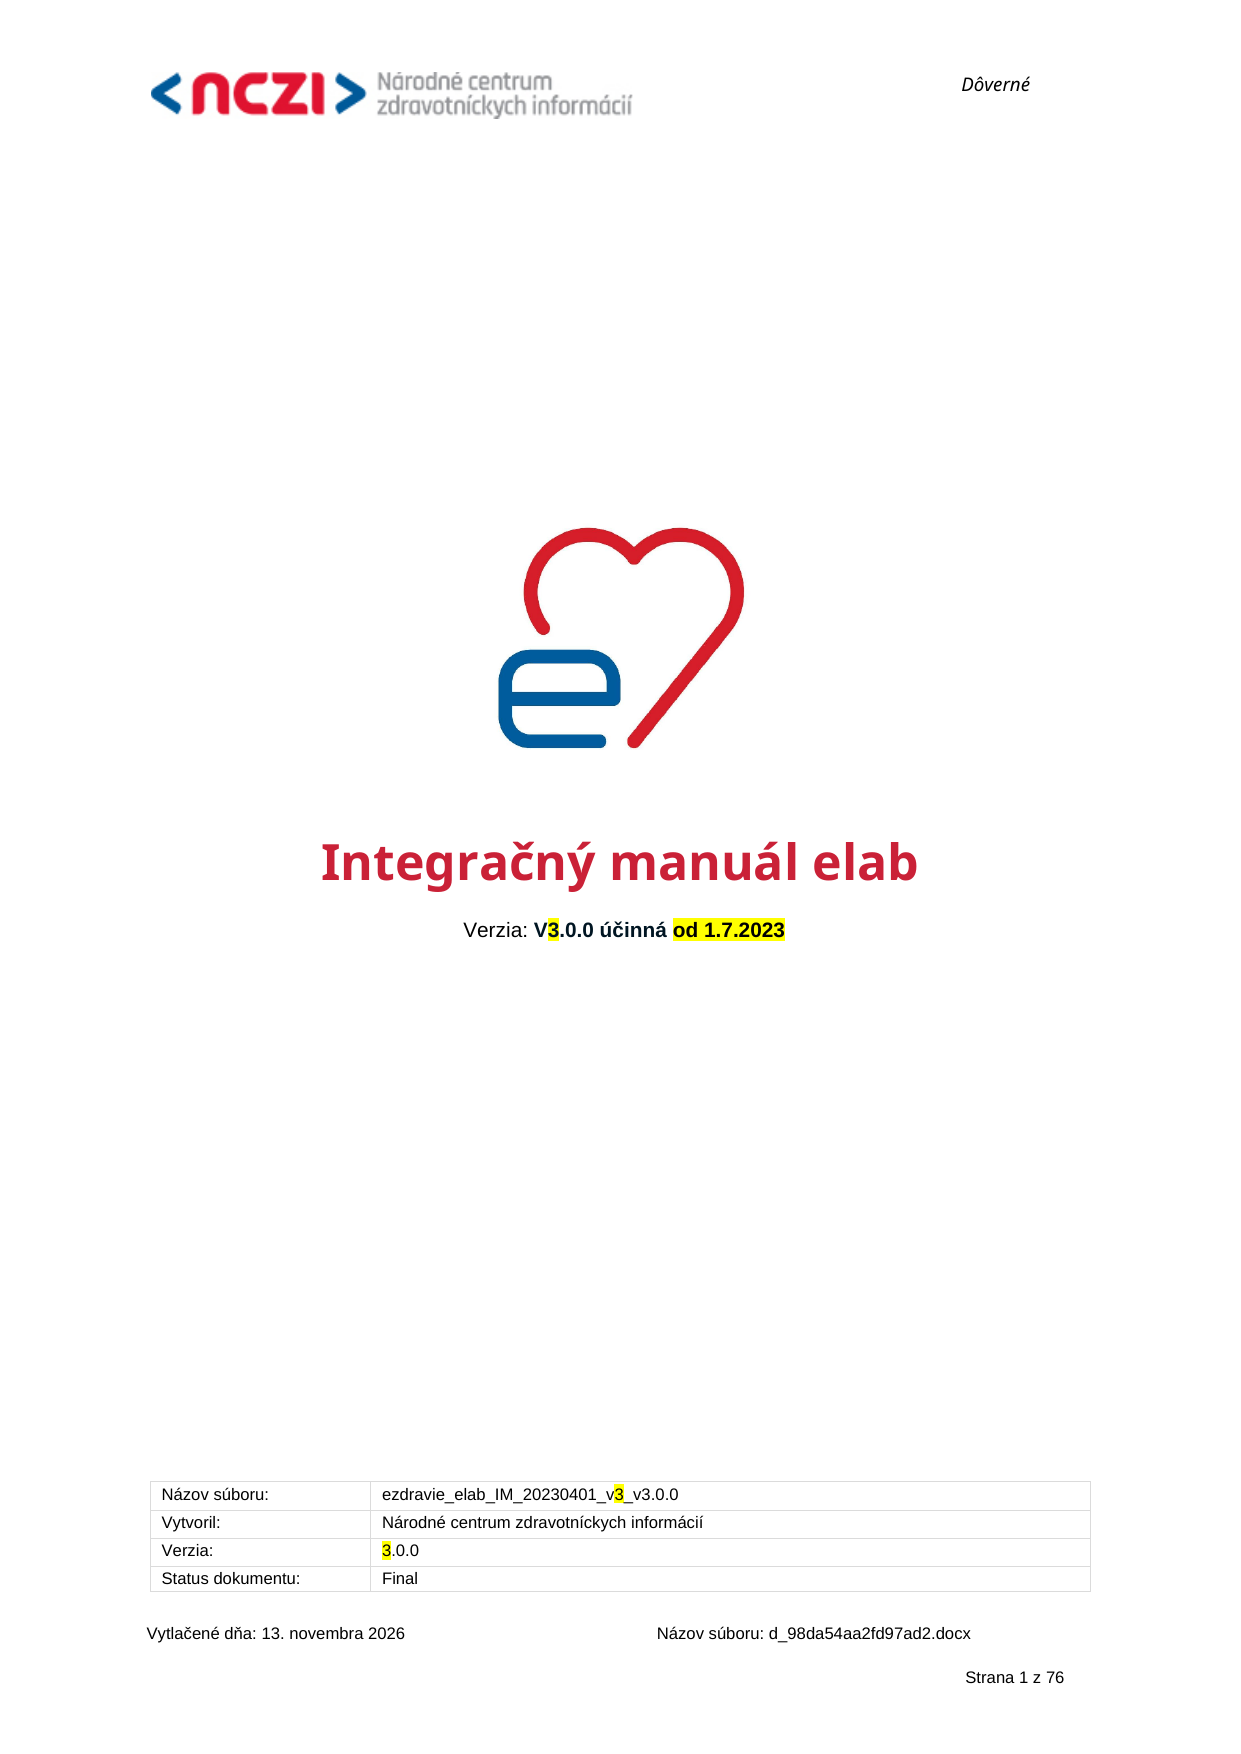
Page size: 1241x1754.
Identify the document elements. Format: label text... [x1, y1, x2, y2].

table_header Integračný manuál elab Verzia: V3.0.0 účinná od 1.7.2023 [141, 463, 1100, 1212]
table_header ezdravie_elab_IM_20230401_v3_v3.0.0 [371, 1482, 1090, 1509]
picture [483, 478, 758, 754]
table_cell Vytvoril: [151, 1511, 370, 1538]
table_cell Národné centrum zdravotníckych informácií [371, 1511, 1090, 1538]
table_cell Final [371, 1567, 1090, 1591]
table_header Názov súboru: [151, 1482, 370, 1509]
table_cell Verzia: [151, 1539, 370, 1566]
table_cell 3.0.0 [371, 1539, 1090, 1566]
picture [151, 72, 633, 119]
table_cell Status dokumentu: [151, 1567, 370, 1591]
